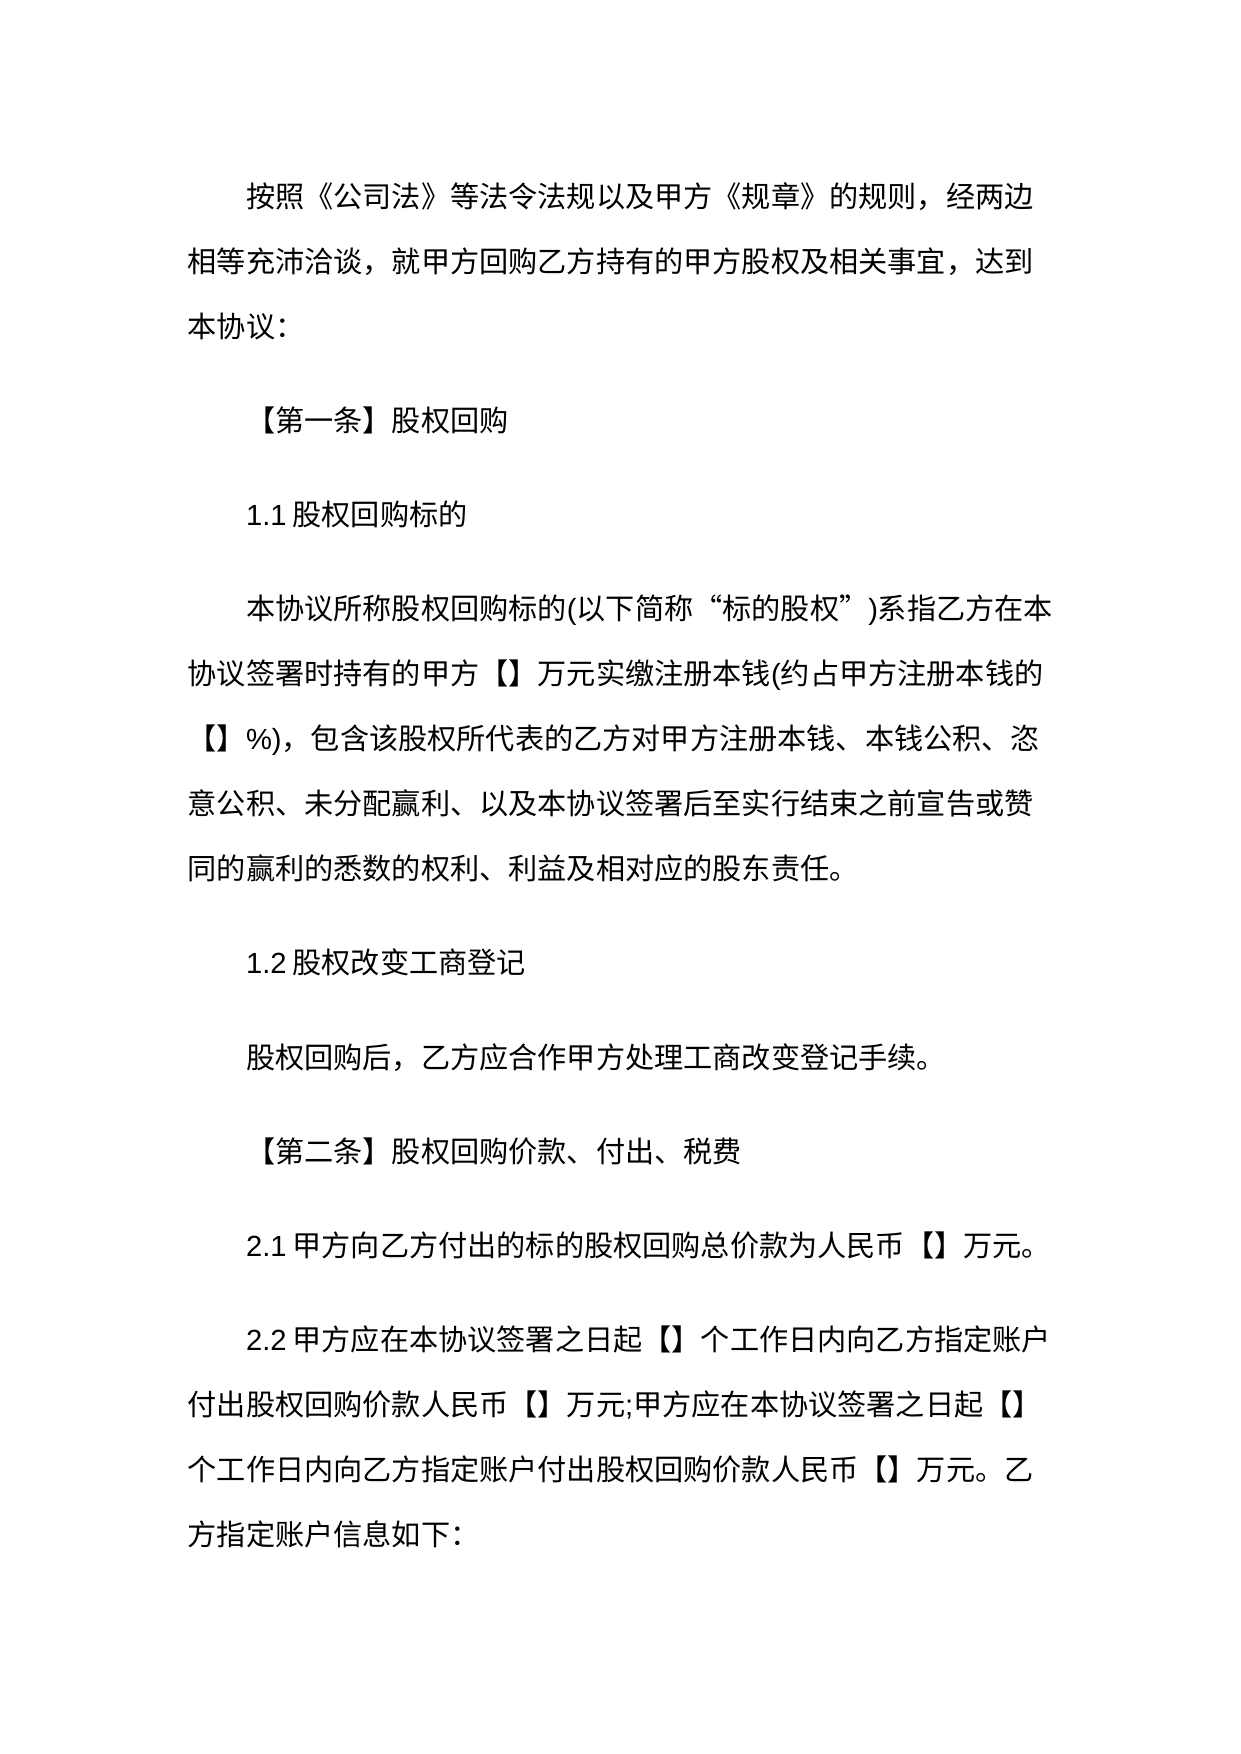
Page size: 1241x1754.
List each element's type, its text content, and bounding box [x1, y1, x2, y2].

text 【第一条】股权回购 [187, 386, 1053, 451]
text 2.1甲方向乙方付出的标的股权回购总价款为人民币【】万元。 [187, 1211, 1053, 1276]
text 1.2股权改变工商登记 [187, 929, 1053, 994]
text 本协议所称股权回购标的(以下简称“标的股权”)系指乙方在本协议签署时持有的甲方【】万元实缴注册本钱(约占甲方注册本钱的【】%)，包含该股权所代表的乙方对甲方注册本钱、本钱公积、恣意公积、未分配赢利、以及本协议签署后至实行结束之前宣告或赞同的赢利的悉数的权利、利益及相对应的股东责任。 [187, 574, 1053, 899]
text 按照《公司法》等法令法规以及甲方《规章》的规则，经两边相等充沛洽谈，就甲方回购乙方持有的甲方股权及相关事宜，达到本协议： [187, 162, 1053, 357]
text 【第二条】股权回购价款、付出、税费 [187, 1117, 1053, 1182]
text 2.2甲方应在本协议签署之日起【】个工作日内向乙方指定账户付出股权回购价款人民币【】万元;甲方应在本协议签署之日起【】个工作日内向乙方指定账户付出股权回购价款人民币【】万元。乙方指定账户信息如下： [187, 1305, 1053, 1565]
text 股权回购后，乙方应合作甲方处理工商改变登记手续。 [187, 1023, 1053, 1088]
text 1.1股权回购标的 [187, 480, 1053, 545]
